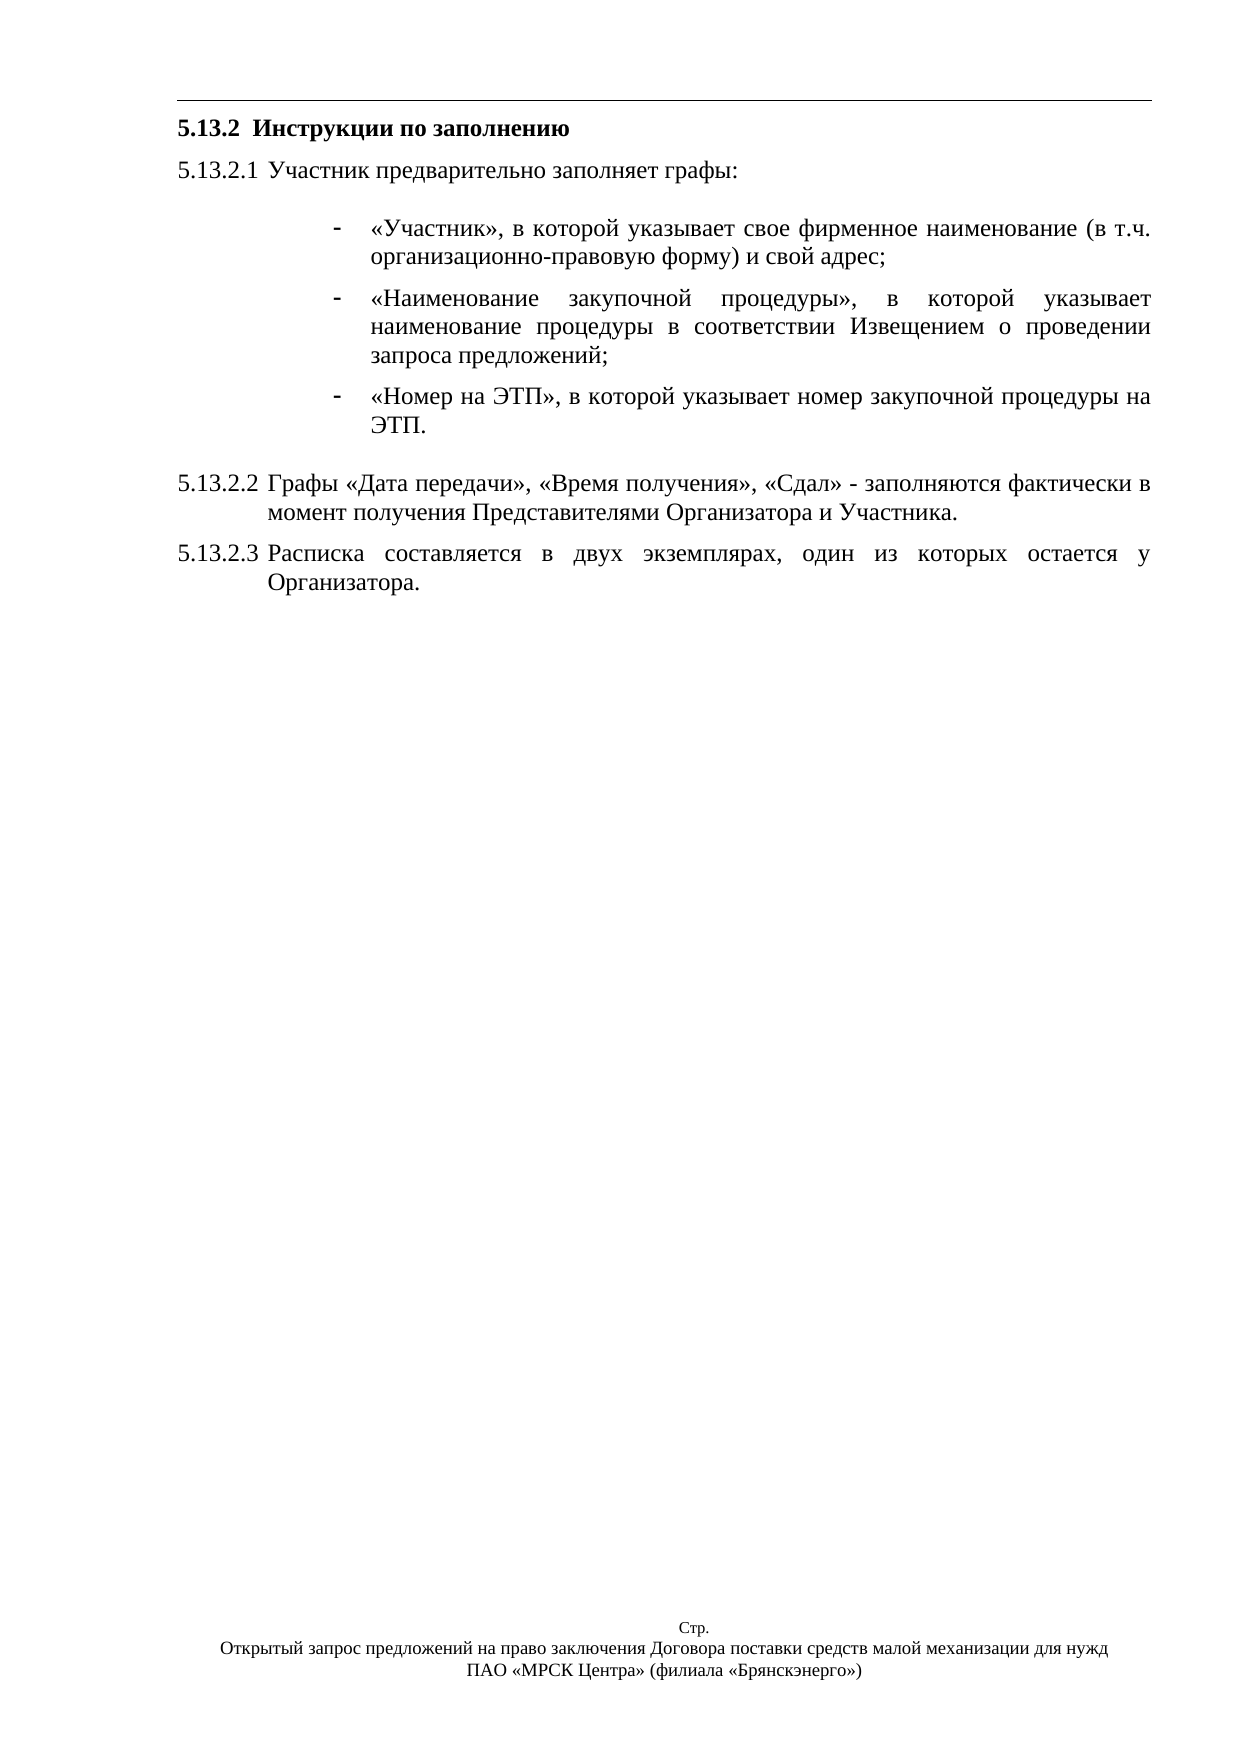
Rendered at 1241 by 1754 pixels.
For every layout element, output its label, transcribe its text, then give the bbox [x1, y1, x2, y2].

list «Наименование закупочной процедуры», в которой указывает наименование процедуры в соответствии Извещением о проведении запроса предложений; [333, 283, 1152, 369]
list Расписка составляется в двух экземплярах, один из которых остается у Организатора. [177, 538, 1152, 596]
subtitle Инструкции по заполнению [177, 113, 1152, 142]
list Участник предварительно заполняет графы: [177, 155, 1152, 183]
list «Номер на ЭТП», в которой указывает номер закупочной процедуры на ЭТП. [333, 381, 1152, 439]
list «Участник», в которой указывает свое фирменное наименование (в т.ч. организационно-правовую форму) и свой адрес; [333, 213, 1152, 270]
list Графы «Дата передачи», «Время получения», «Сдал» - заполняются фактически в момент получения Представителями Организатора и Участника. [177, 468, 1152, 526]
